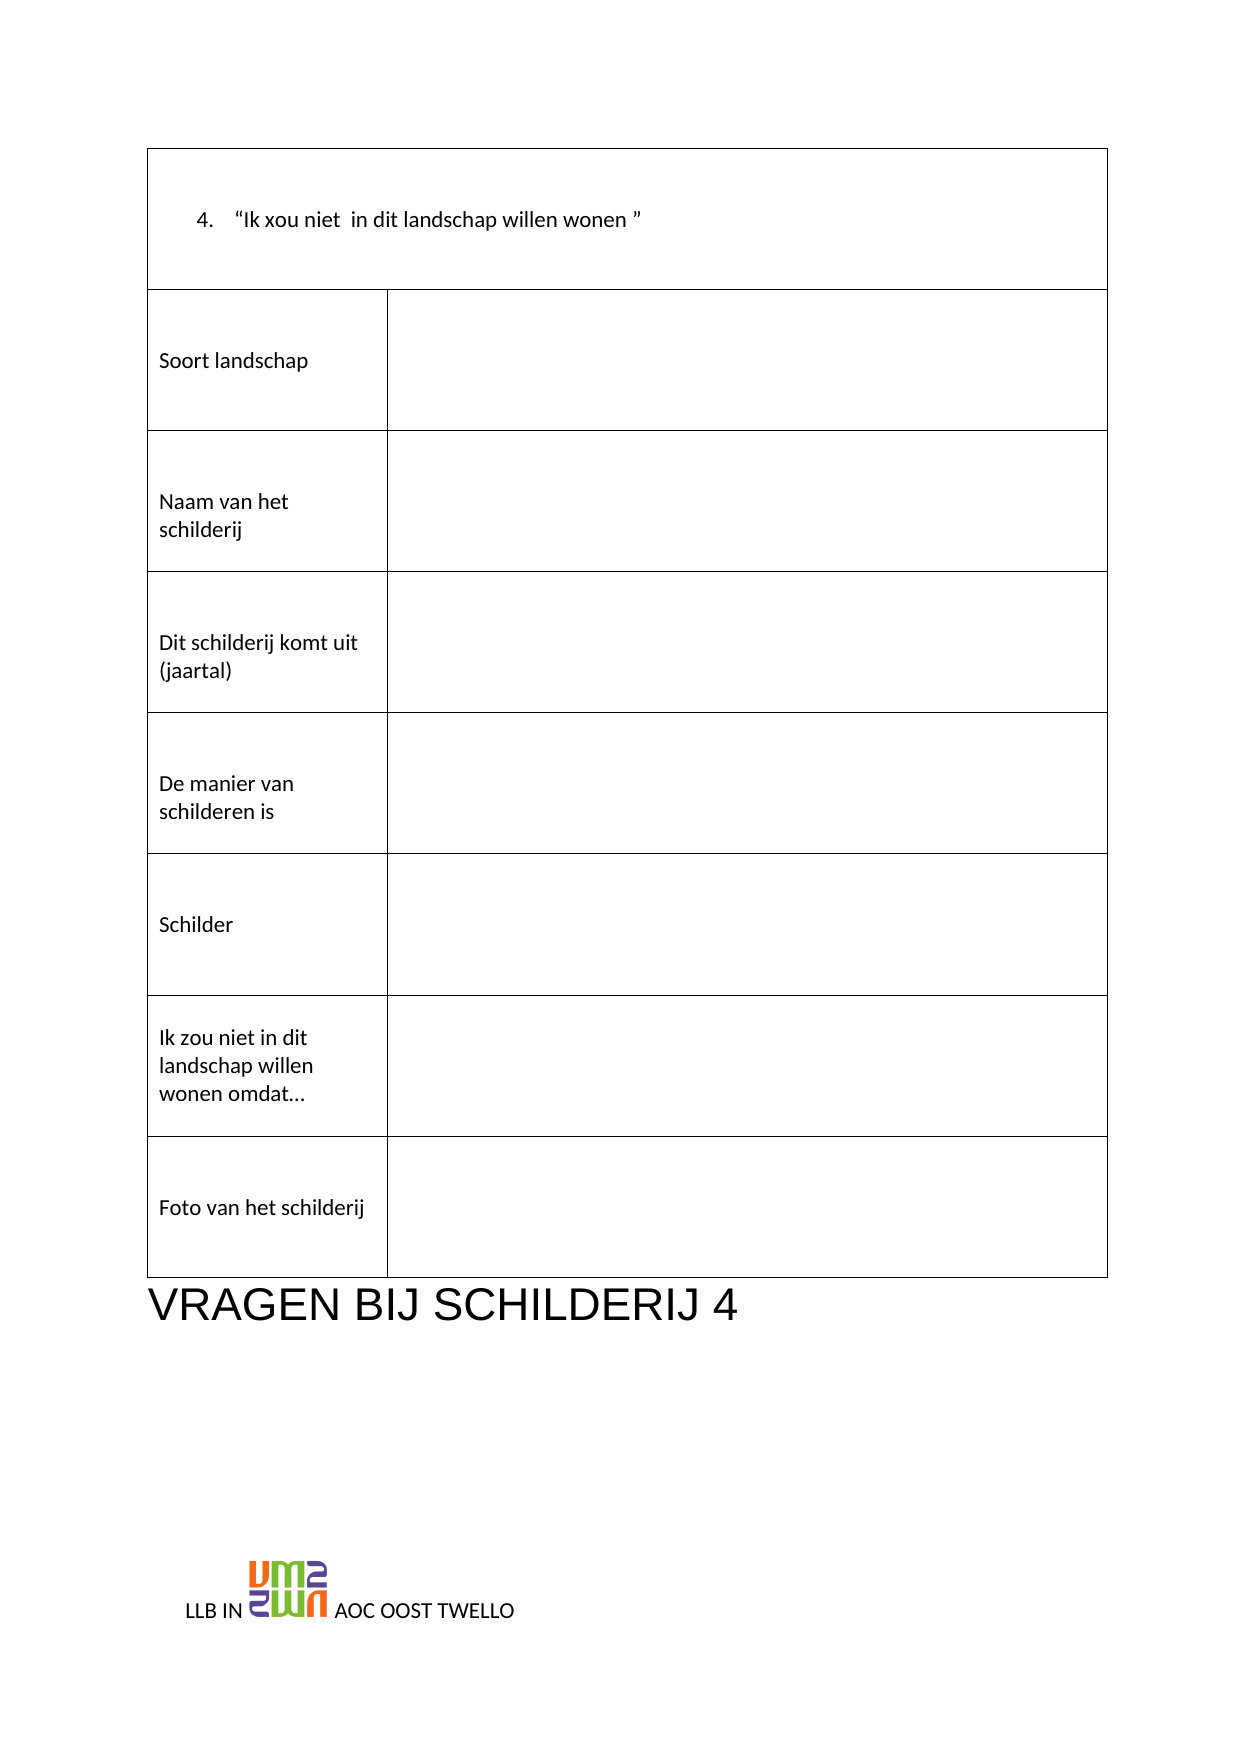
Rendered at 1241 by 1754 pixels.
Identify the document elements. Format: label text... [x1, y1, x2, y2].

table_cell Foto van het schilderij [148, 1137, 387, 1277]
table_cell [388, 1137, 1107, 1277]
text VRAGEN BIJ SCHILDERIJ 4 [148, 1278, 1093, 1331]
table_cell Schilder [148, 854, 387, 994]
table_header “Ik xou niet in dit landschap willen wonen ” [148, 149, 1107, 289]
table_cell De manier van schilderen is [148, 713, 387, 853]
table_cell [388, 431, 1107, 571]
table_cell [388, 290, 1107, 430]
table_cell Dit schilderij komt uit (jaartal) [148, 572, 387, 712]
table_cell [388, 713, 1107, 853]
table_cell Ik zou niet in dit landschap willen wonen omdat… [148, 996, 387, 1136]
table_cell [388, 996, 1107, 1136]
table_cell Soort landschap [148, 290, 387, 430]
table_cell [388, 854, 1107, 994]
picture [247, 1559, 329, 1619]
table_cell Naam van het schilderij [148, 431, 387, 571]
table_cell [388, 572, 1107, 712]
